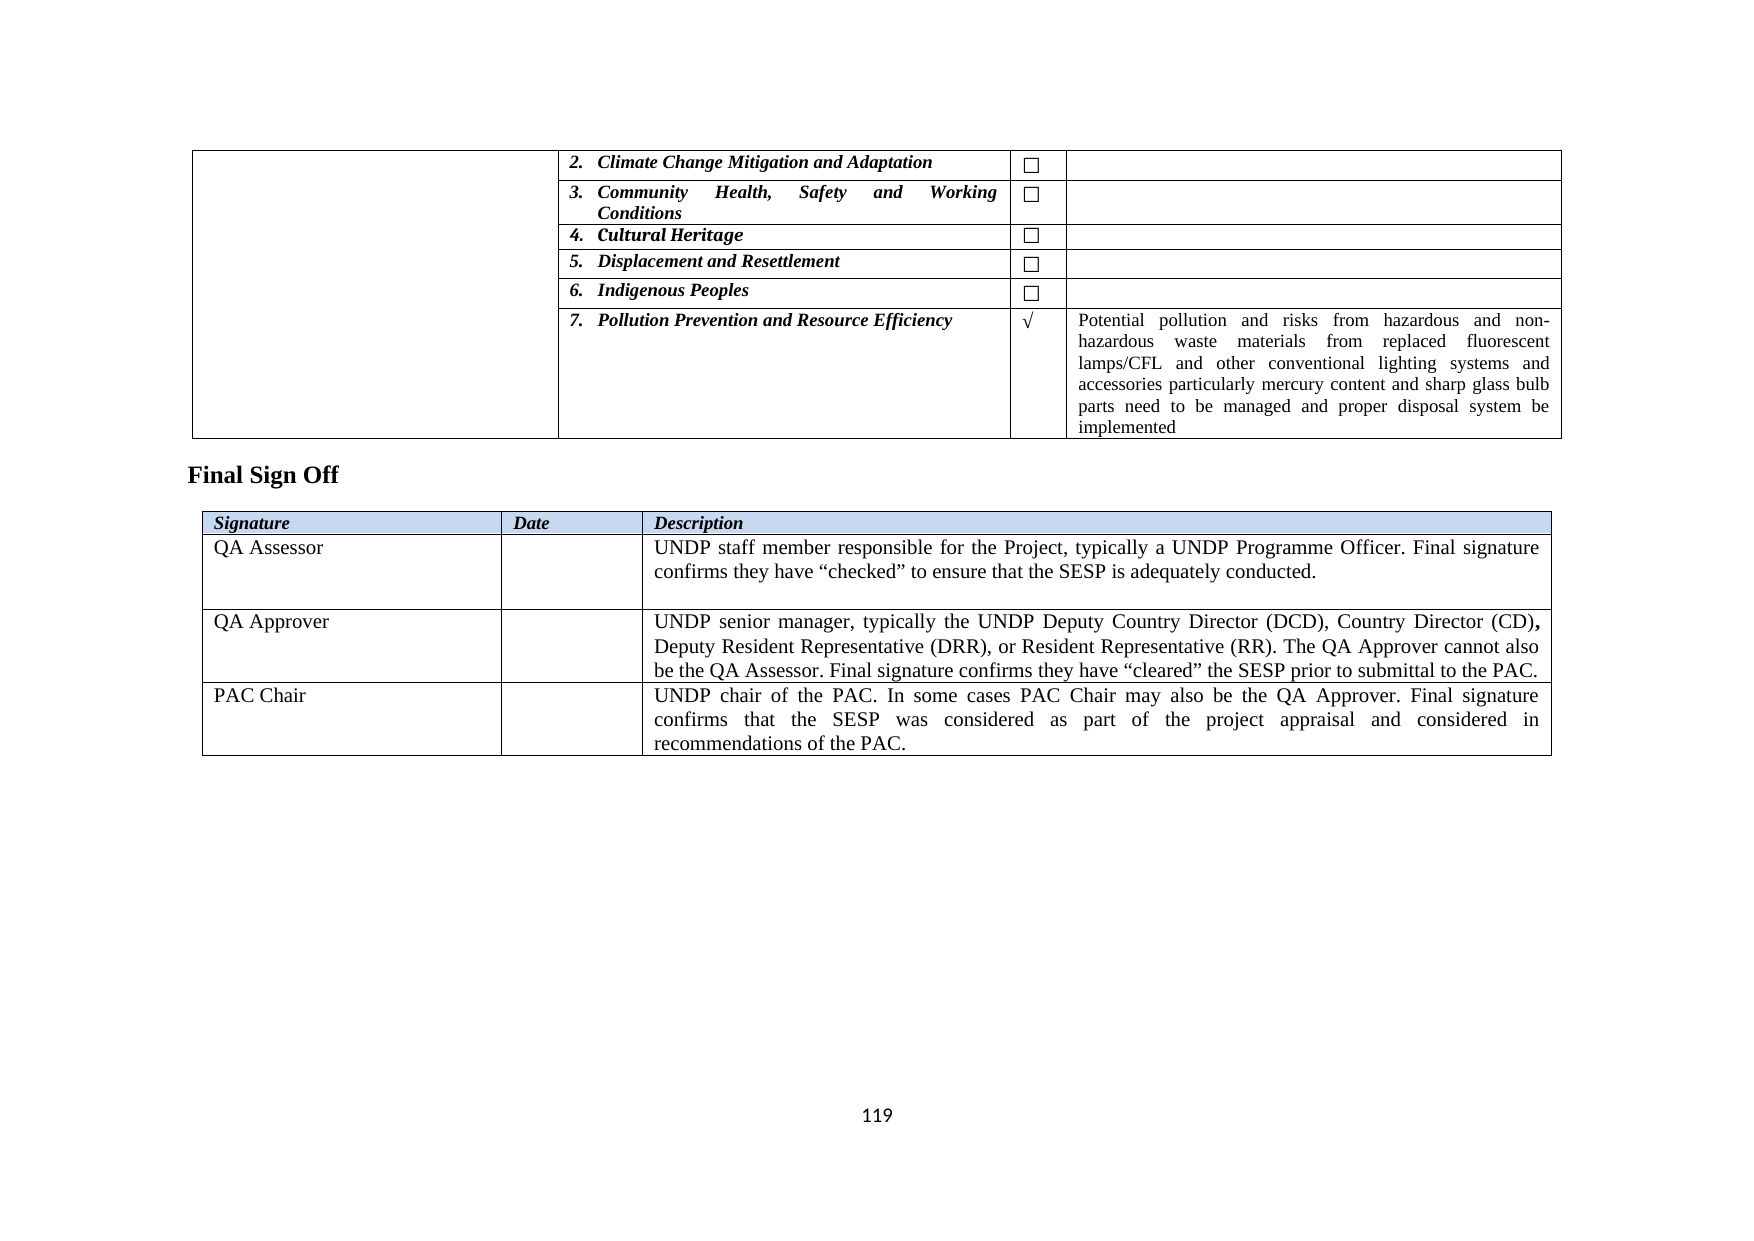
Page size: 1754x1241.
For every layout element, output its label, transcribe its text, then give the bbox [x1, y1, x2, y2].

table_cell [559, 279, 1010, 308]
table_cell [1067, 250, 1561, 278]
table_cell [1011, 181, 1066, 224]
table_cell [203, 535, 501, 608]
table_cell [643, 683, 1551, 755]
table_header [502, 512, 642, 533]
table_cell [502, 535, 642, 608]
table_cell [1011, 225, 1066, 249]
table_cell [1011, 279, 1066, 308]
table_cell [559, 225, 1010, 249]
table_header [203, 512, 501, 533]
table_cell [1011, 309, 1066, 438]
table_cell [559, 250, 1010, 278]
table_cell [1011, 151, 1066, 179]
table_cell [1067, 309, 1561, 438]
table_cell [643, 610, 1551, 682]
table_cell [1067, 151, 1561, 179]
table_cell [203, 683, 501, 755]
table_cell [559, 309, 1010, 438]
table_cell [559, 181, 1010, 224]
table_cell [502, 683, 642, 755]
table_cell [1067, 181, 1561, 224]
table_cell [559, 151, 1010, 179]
text Final Sign Off [187, 461, 1604, 489]
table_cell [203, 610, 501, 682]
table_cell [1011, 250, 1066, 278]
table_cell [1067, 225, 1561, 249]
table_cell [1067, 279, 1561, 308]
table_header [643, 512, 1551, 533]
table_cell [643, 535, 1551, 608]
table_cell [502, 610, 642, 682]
